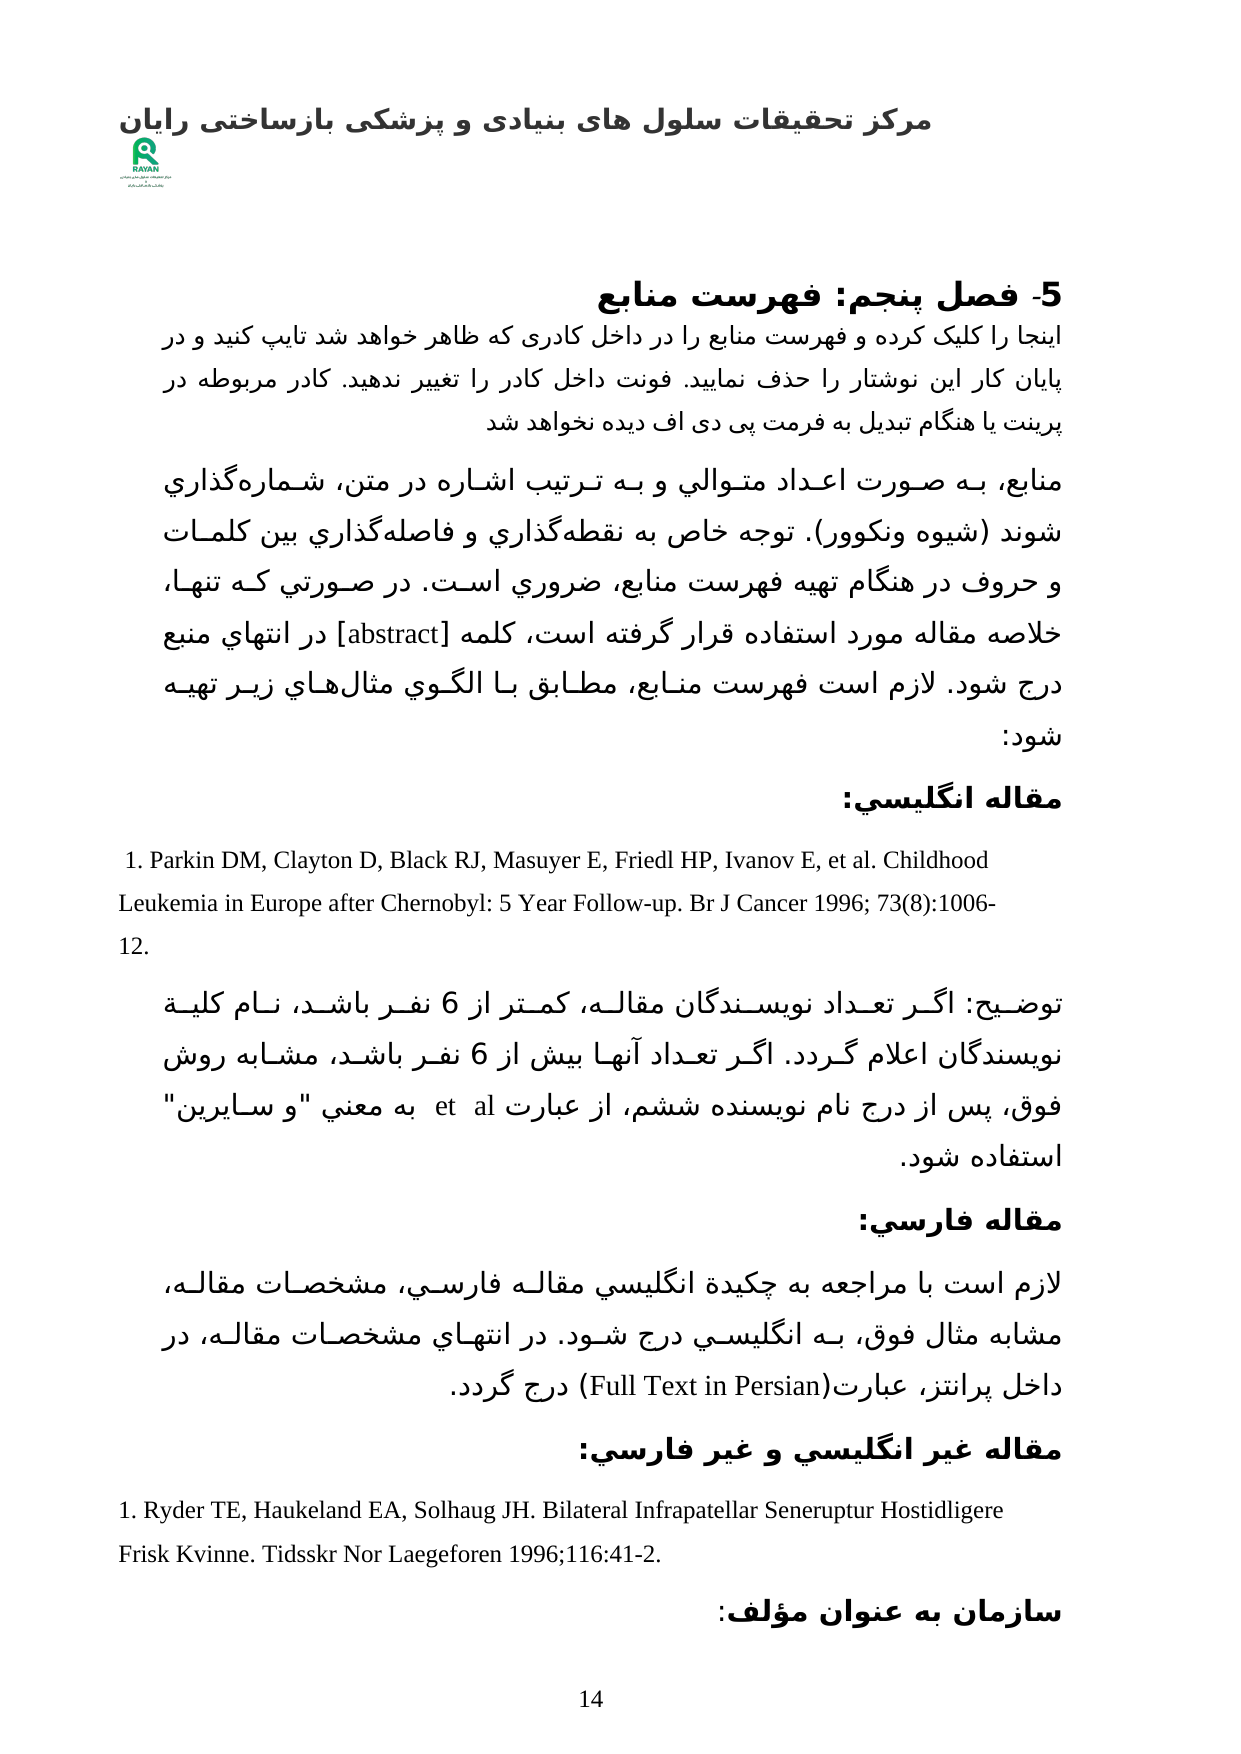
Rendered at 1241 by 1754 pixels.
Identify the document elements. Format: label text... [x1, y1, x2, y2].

subtitle 5- فصل پنجم: فهرست منابع [118, 276, 1063, 315]
picture [118, 135, 175, 191]
